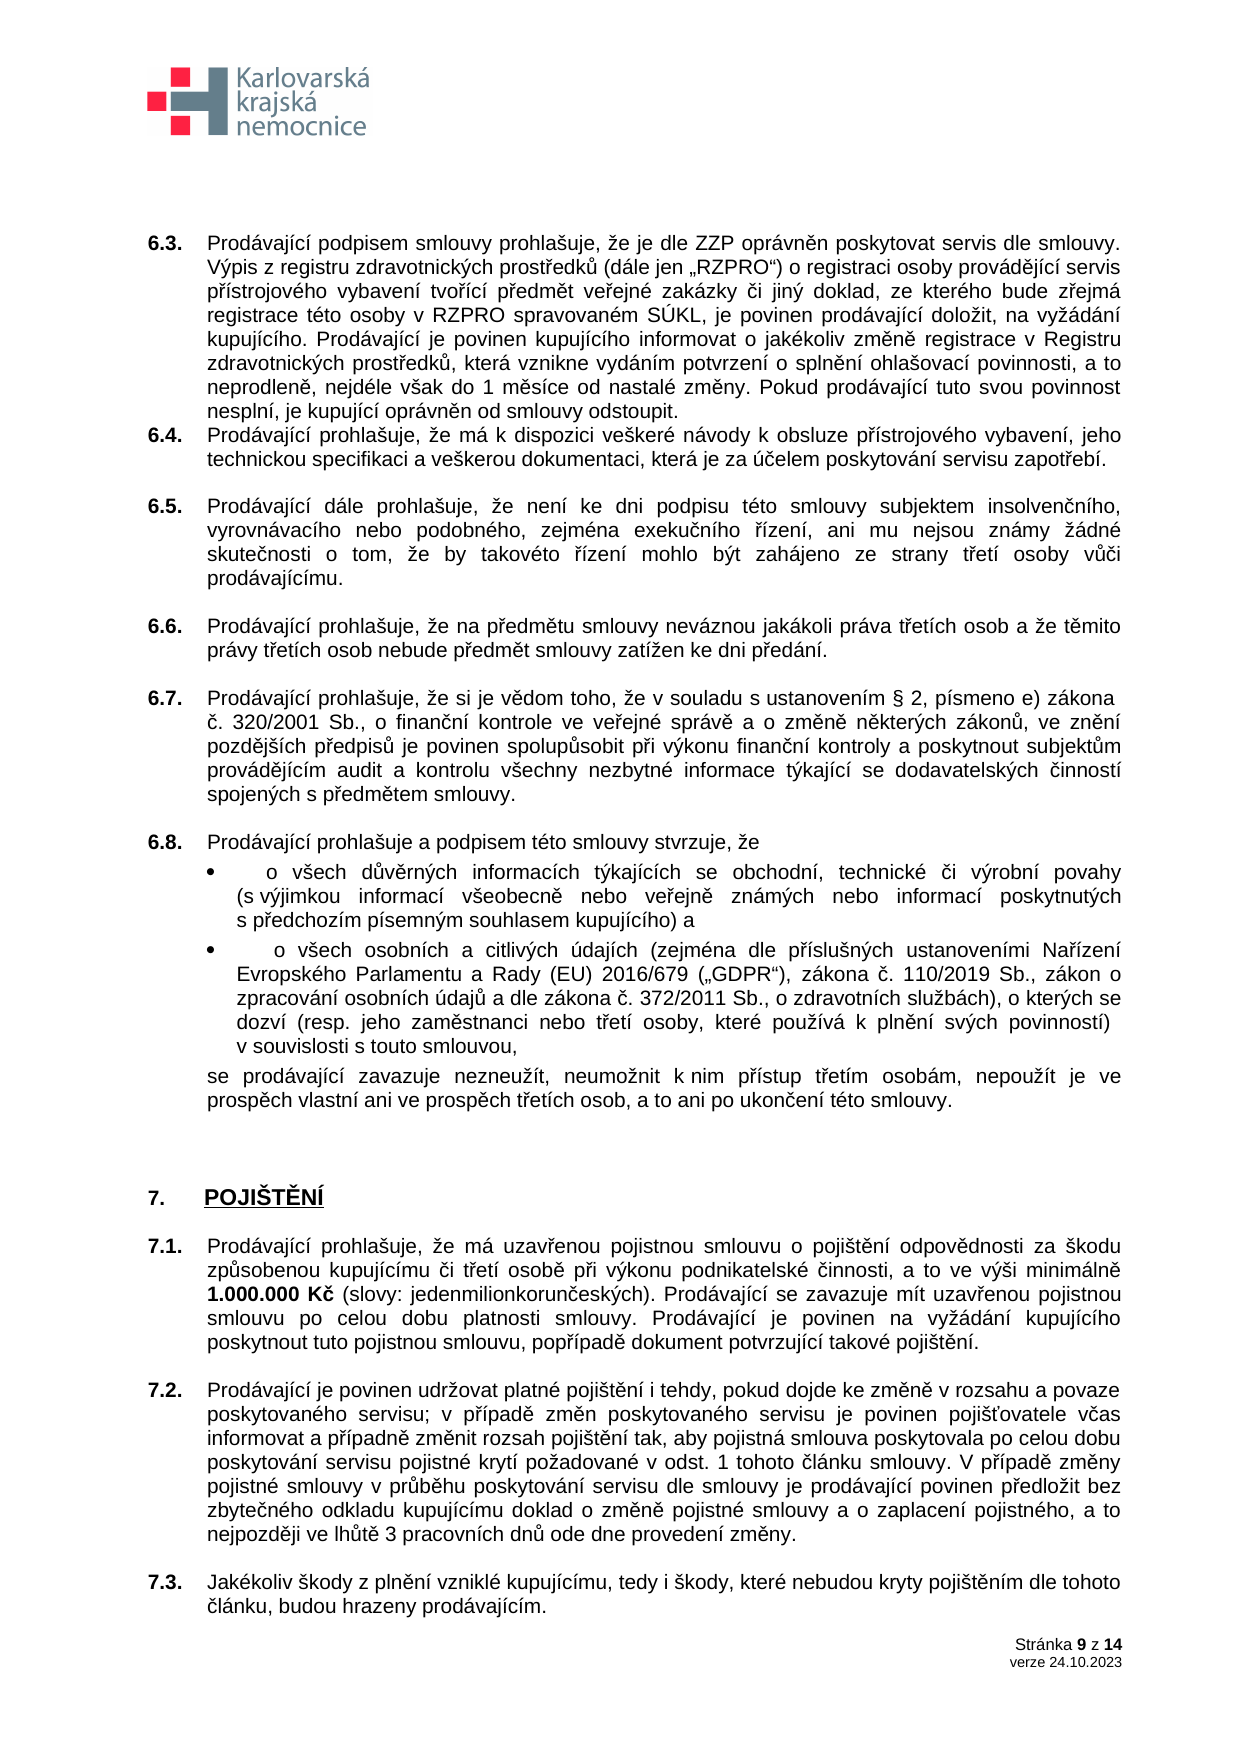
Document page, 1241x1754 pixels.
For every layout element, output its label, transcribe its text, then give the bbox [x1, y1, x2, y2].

subtitle Prodávající dále prohlašuje, že není ke dni podpisu této smlouvy subjektem insolvenčního, vyrovnávacího nebo podobného, zejména exekučního řízení, ani mu nejsou známy žádné skutečnosti o tom, že by takovéto řízení mohlo být zahájeno ze strany třetí osoby vůči prodávajícímu. [148, 494, 1122, 590]
subtitle Jakékoliv škody z plnění vzniklé kupujícímu, tedy i škody, které nebudou kryty pojištěním dle tohoto článku, budou hrazeny prodávajícím. [148, 1570, 1122, 1618]
subtitle Prodávající prohlašuje, že si je vědom toho, že v souladu s ustanovením § 2, písmeno e) zákona č. 320/2001 Sb., o finanční kontrole ve veřejné správě a o změně některých zákonů, ve znění pozdějších předpisů je povinen spolupůsobit při výkonu finanční kontroly a poskytnout subjektům provádějícím audit a kontrolu všechny nezbytné informace týkající se dodavatelských činností spojených s předmětem smlouvy. [148, 686, 1122, 806]
text se prodávající zavazuje nezneužít, neumožnit k nim přístup třetím osobám, nepoužít je ve prospěch vlastní ani ve prospěch třetích osob, a to ani po ukončení této smlouvy. [207, 1064, 1122, 1112]
picture [147, 67, 373, 136]
subtitle Prodávající je povinen udržovat platné pojištění i tehdy, pokud dojde ke změně v rozsahu a povaze poskytovaného servisu; v případě změn poskytovaného servisu je povinen pojišťovatele včas informovat a případně změnit rozsah pojištění tak, aby pojistná smlouva poskytovala po celou dobu poskytování servisu pojistné krytí požadované v odst. 1 tohoto článku smlouvy. V případě změny pojistné smlouvy v průběhu poskytování servisu dle smlouvy je prodávající povinen předložit bez zbytečného odkladu kupujícímu doklad o změně pojistné smlouvy a o zaplacení pojistného, a to nejpozději ve lhůtě 3 pracovních dnů ode dne provedení změny. [148, 1378, 1122, 1546]
subtitle Prodávající prohlašuje, že má k dispozici veškeré návody k obsluze přístrojového vybavení, jeho technickou specifikaci a veškerou dokumentaci, která je za účelem poskytování servisu zapotřebí. [148, 422, 1122, 470]
subtitle Prodávající podpisem smlouvy prohlašuje, že je dle ZZP oprávněn poskytovat servis dle smlouvy. Výpis z registru zdravotnických prostředků (dále jen „RZPRO“) o registraci osoby provádějící servis přístrojového vybavení tvořící předmět veřejné zakázky či jiný doklad, ze kterého bude zřejmá registrace této osoby v RZPRO spravovaném SÚKL, je povinen prodávající doložit, na vyžádání kupujícího. Prodávající je povinen kupujícího informovat o jakékoliv změně registrace v Registru zdravotnických prostředků, která vznikne vydáním potvrzení o splnění ohlašovací povinnosti, a to neprodleně, nejdéle však do 1 měsíce od nastalé změny. Pokud prodávající tuto svou povinnost nesplní, je kupující oprávněn od smlouvy odstoupit. [148, 231, 1122, 422]
list POJIŠTĚNÍ [148, 1184, 1122, 1210]
list o všech důvěrných informacích týkajících se obchodní, technické či výrobní povahy (s výjimkou informací všeobecně nebo veřejně známých nebo informací poskytnutých s předchozím písemným souhlasem kupujícího) a [207, 860, 1122, 932]
subtitle Prodávající prohlašuje, že má uzavřenou pojistnou smlouvu o pojištění odpovědnosti za škodu způsobenou kupujícímu či třetí osobě při výkonu podnikatelské činnosti, a to ve výši minimálně 1.000.000 Kč (slovy: jedenmilionkorunčeských). Prodávající se zavazuje mít uzavřenou pojistnou smlouvu po celou dobu platnosti smlouvy. Prodávající je povinen na vyžádání kupujícího poskytnout tuto pojistnou smlouvu, popřípadě dokument potvrzující takové pojištění. [148, 1234, 1122, 1354]
list Prodávající prohlašuje a podpisem této smlouvy stvrzuje, že [148, 830, 1122, 854]
subtitle Prodávající prohlašuje, že na předmětu smlouvy neváznou jakákoli práva třetích osob a že těmito právy třetích osob nebude předmět smlouvy zatížen ke dni předání. [148, 614, 1122, 662]
list o všech osobních a citlivých údajích (zejména dle příslušných ustanoveními Nařízení Evropského Parlamentu a Rady (EU) 2016/679 („GDPR“), zákona č. 110/2019 Sb., zákon o zpracování osobních údajů a dle zákona č. 372/2011 Sb., o zdravotních službách), o kterých se dozví (resp. jeho zaměstnanci nebo třetí osoby, které používá k plnění svých povinností) v souvislosti s touto smlouvou, [207, 938, 1122, 1058]
